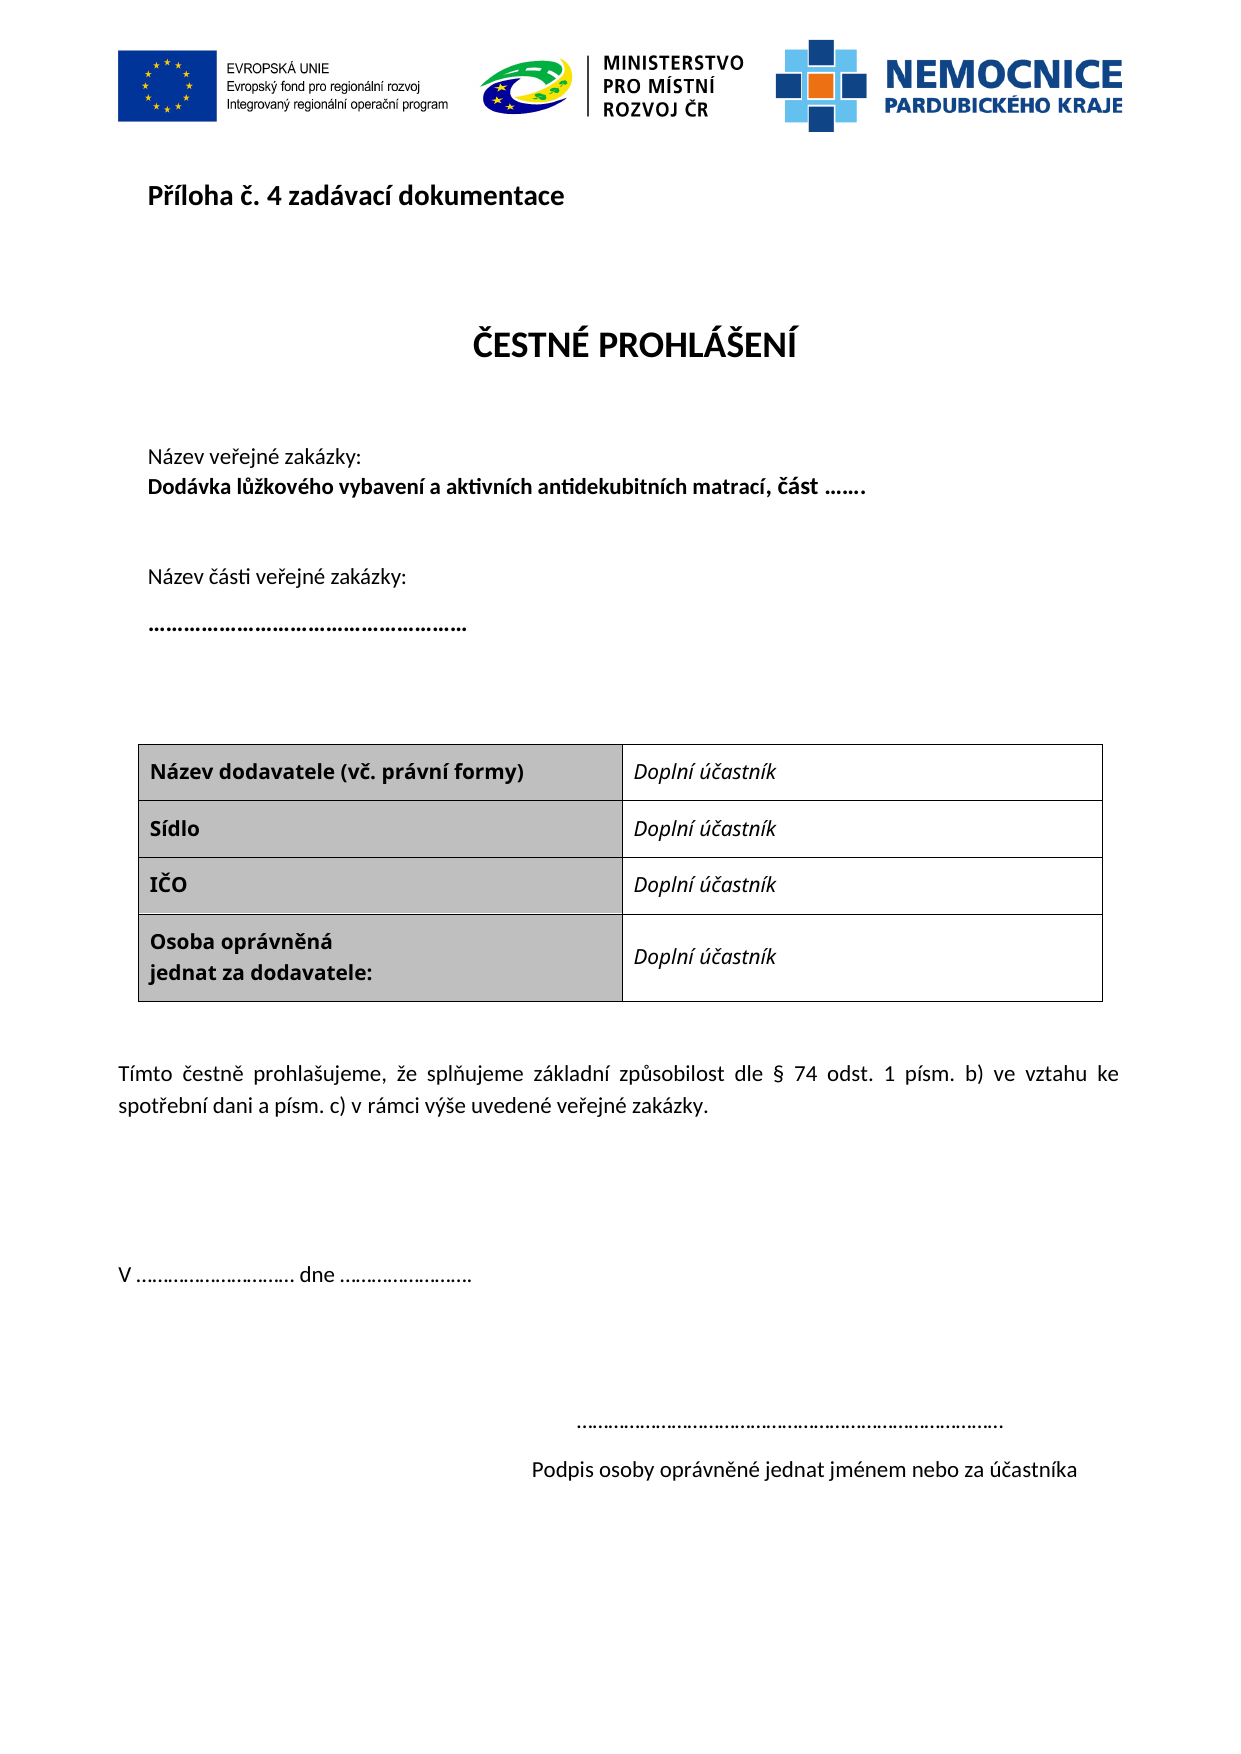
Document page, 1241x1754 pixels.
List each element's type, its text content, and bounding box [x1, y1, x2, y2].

text ……………………………………………………………………… [118, 1407, 1122, 1434]
text V ………………………… dne ……………………. [118, 1260, 1122, 1288]
table_header Název dodavatele (vč. právní formy) [139, 745, 622, 800]
table_header Doplní účastník [623, 745, 1102, 800]
table_cell Sídlo [139, 801, 622, 857]
text Příloha č. 4 zadávací dokumentace [148, 177, 1122, 213]
picture [774, 38, 1123, 133]
text Název části veřejné zakázky: [148, 562, 1122, 590]
text Podpis osoby oprávněné jednat jménem nebo za účastníka [118, 1455, 1122, 1483]
text ……………………………………………… [148, 607, 1122, 637]
picture [96, 26, 765, 145]
table_cell Doplní účastník [623, 801, 1102, 857]
table_cell Osoba oprávněná jednat za dodavatele: [139, 915, 622, 1001]
text Dodávka lůžkového vybavení a aktivních antidekubitních matrací, část ……. [148, 470, 1122, 501]
table_cell Doplní účastník [623, 915, 1102, 1001]
text Název veřejné zakázky: [118, 442, 1122, 470]
text ČESTNÉ PROHLÁŠENÍ [148, 321, 1122, 367]
text Tímto čestně prohlašujeme, že splňujeme základní způsobilost dle § 74 odst. 1 písm. b) ve vztahu ke spotřební dani a písm. c) v rámci výše uvedené veřejné zakázky. [118, 1059, 1122, 1119]
table_cell Doplní účastník [623, 858, 1102, 913]
table_cell IČO [139, 858, 622, 913]
